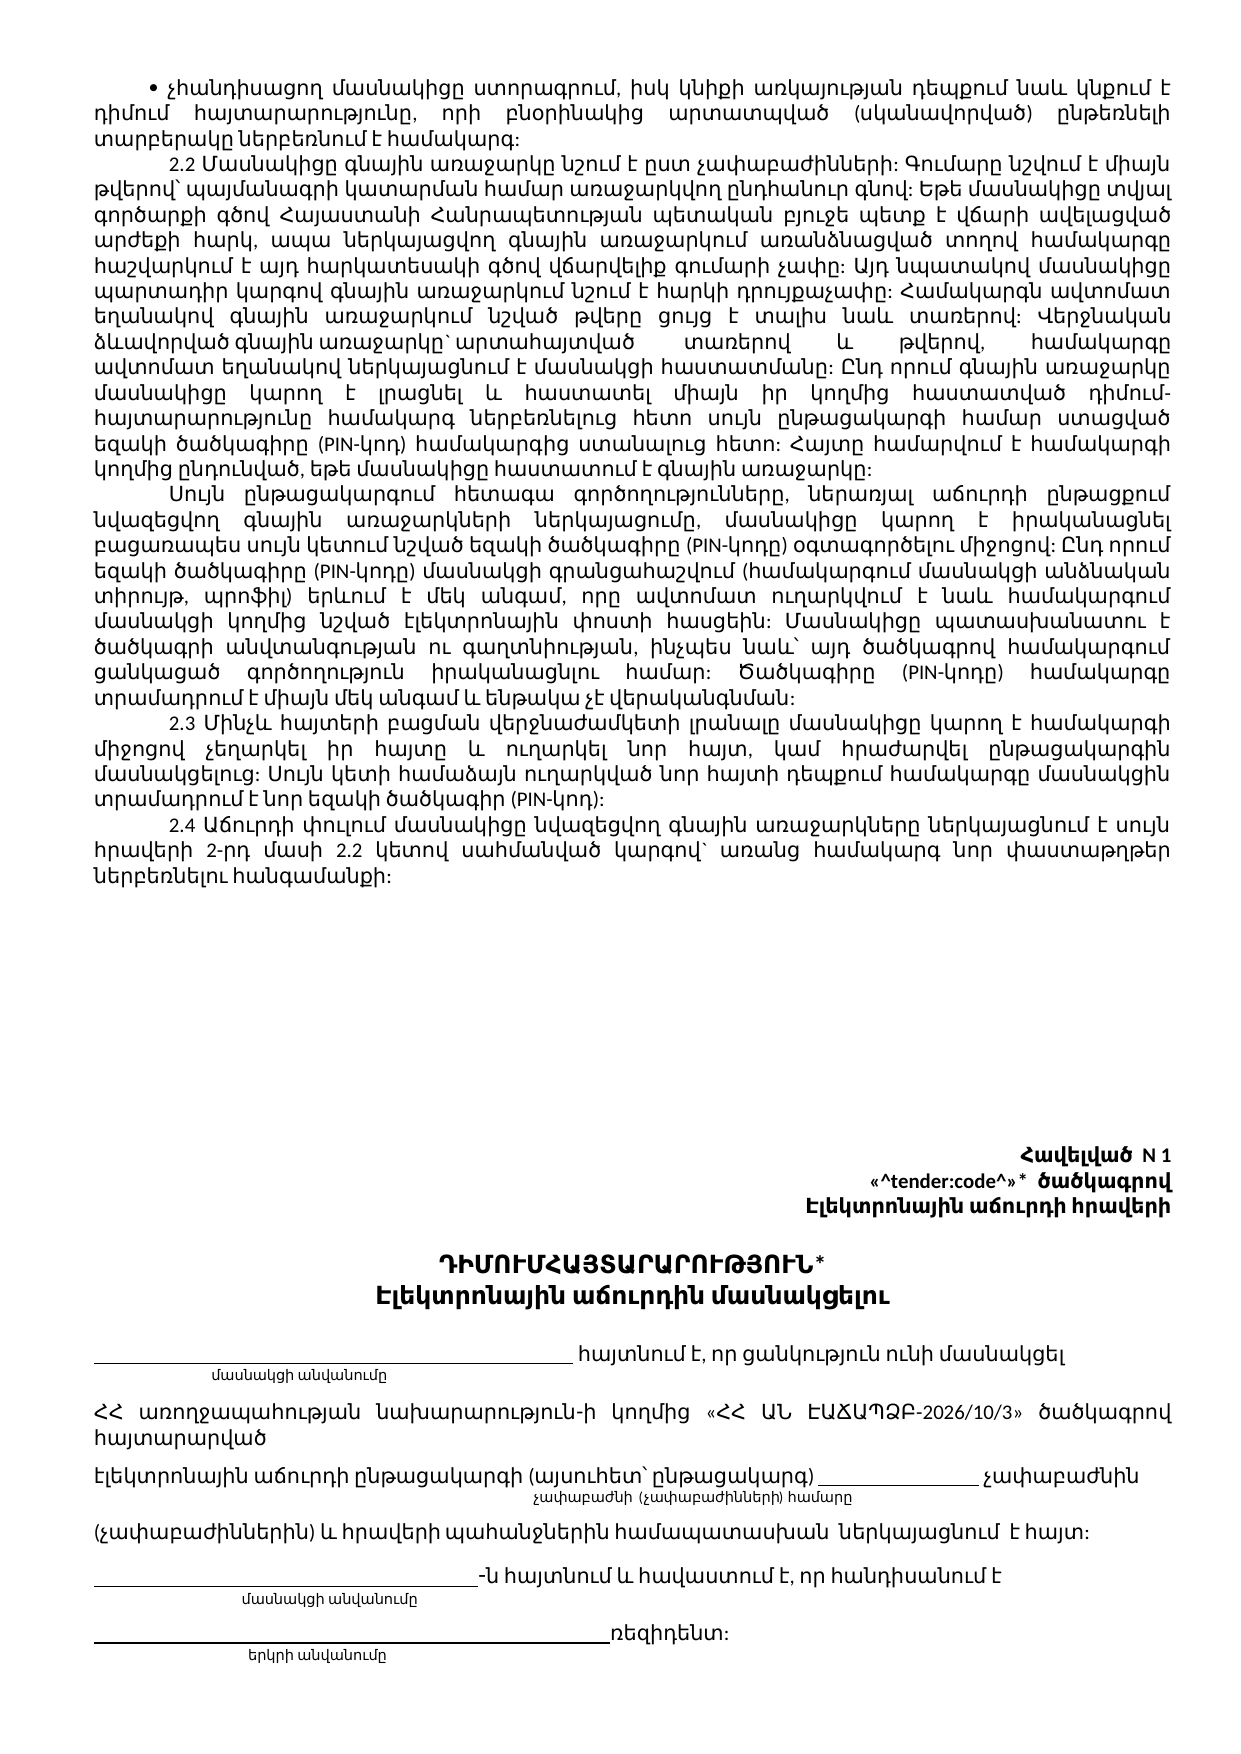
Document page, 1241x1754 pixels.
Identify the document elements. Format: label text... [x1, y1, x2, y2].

text ռեզիդենտ: [94, 1621, 1171, 1646]
text (չափաբաժիններին) և հրավերի պահանջներին համապատասխան ներկայացնում է հայտ: [94, 1519, 1171, 1544]
text 2.2 Մասնակիցը գնային առաջարկը նշում է ըստ չափաբաժինների: Գումարը նշվում է միայն թվերով՝ պայմանագրի կատարման համար առաջարկվող ընդհանուր գնով: Եթե մասնակիցը տվյալ գործարքի գծով Հայաստանի Հանրապետության պետական բյուջե պետք է վճարի ավելացված արժեքի հարկ, ապա ներկայացվող գնային առաջարկում առանձնացված տողով համակարգը հաշվարկում է այդ հարկատեսակի գծով վճարվելիք գումարի չափը: Այդ նպատակով մասնակիցը պարտադիր կարգով գնային առաջարկում նշում է հարկի դրույքաչափը: Համակարգն ավտոմատ եղանակով գնային առաջարկում նշված թվերը ցույց է տալիս նաև տառերով: Վերջնական ձևավորված գնային առաջարկը` արտահայտված տառերով և թվերով, համակարգը ավտոմատ եղանակով ներկայացնում է մասնակցի հաստատմանը: Ընդ որում գնային առաջարկը մասնակիցը կարող է լրացնել և հաստատել միայն իր կողմից հաստատված դիմում-հայտարարությունը համակարգ ներբեռնելուց հետո սույն ընթացակարգի համար ստացված եզակի ծածկագիրը (PIN-կոդ) համակարգից ստանալուց հետո: Հայտը համարվում է համակարգի կողմից ընդունված, եթե մասնակիցը հաստատում է գնային առաջարկը: [94, 151, 1171, 482]
text 2.3 Մինչև հայտերի բացման վերջնաժամկետի լրանալը մասնակիցը կարող է համակարգի միջոցով չեղարկել իր հայտը և ուղարկել նոր հայտ, կամ հրաժարվել ընթացակարգին մասնակցելուց: Սույն կետի համաձայն ուղարկված նոր հայտի դեպքում համակարգը մասնակցին տրամադրում է նոր եզակի ծածկագիր (PIN-կոդ): [94, 710, 1171, 812]
text էլեկտրոնային աճուրդի ընթացակարգի (այսուհետ՝ ընթացակարգ) չափաբաժնին [94, 1463, 1171, 1488]
text Էլեկտրոնային աճուրդի հրավերի [94, 1193, 1171, 1219]
text ԴԻՄՈՒՄՀԱՅՏԱՐԱՐՈՒԹՅՈՒՆ* [94, 1249, 1171, 1280]
text հայտնում է, որ ցանկություն ունի մասնակցել [94, 1341, 1171, 1366]
text Սույն ընթացակարգում հետագա գործողությունները, ներառյալ աճուրդի ընթացքում նվազեցվող գնային առաջարկների ներկայացումը, մասնակիցը կարող է իրականացնել բացառապես սույն կետում նշված եզակի ծածկագիրը (PIN-կոդը) օգտագործելու միջոցով: Ընդ որում եզակի ծածկագիրը (PIN-կոդը) մասնակցի գրանցահաշվում (համակարգում մասնակցի անձնական տիրույթ, պրոֆիլ) երևում է մեկ անգամ, որը ավտոմատ ուղարկվում է նաև համակարգում մասնակցի կողմից նշված էլեկտրոնային փոստի հասցեին: Մասնակիցը պատասխանատու է ծածկագրի անվտանգության ու գաղտնիության, ինչպես նաև՝ այդ ծածկագրով համակարգում ցանկացած գործողություն իրականացնլու համար: Ծածկագիրը (PIN-կոդը) համակարգը տրամադրում է միայն մեկ անգամ և ենթակա չէ վերականգնման: [94, 482, 1171, 710]
text չափաբաժնի (չափաբաժինների) համարը [94, 1488, 1171, 1519]
list չհանդիսացող մասնակիցը ստորագրում, իսկ կնիքի առկայության դեպքում նաև կնքում է դիմում հայտարարությունը, որի բնօրինակից արտատպված (սկանավորված) ընթեռնելի տարբերակը ներբեռնում է համակարգ: [94, 75, 1171, 151]
text մասնակցի անվանումը [94, 1366, 1171, 1397]
text Հավելված N 1 [94, 1142, 1171, 1168]
text ՀՀ առողջապահության նախարարություն-ի կողմից «ՀՀ ԱՆ ԷԱՃԱՊՁԲ-2026/10/3» ծածկագրով հայտարարված [94, 1397, 1171, 1450]
text -ն հայտնում և հավաստում է, որ հանդիսանում է [94, 1559, 1171, 1590]
text երկրի անվանումը [94, 1646, 1171, 1677]
text «^tender:code^»* ծածկագրով [94, 1168, 1171, 1193]
text մասնակցի անվանումը [94, 1590, 1171, 1621]
text 2.4 Աճուրդի փուլում մասնակիցը նվազեցվող գնային առաջարկները ներկայացնում է սույն հրավերի 2-րդ մասի 2.2 կետով սահմանված կարգով` առանց համակարգ նոր փաստաթղթեր ներբեռնելու հանգամանքի: [94, 812, 1171, 888]
subtitle Էլեկտրոնային աճուրդին մասնակցելու [94, 1280, 1171, 1310]
